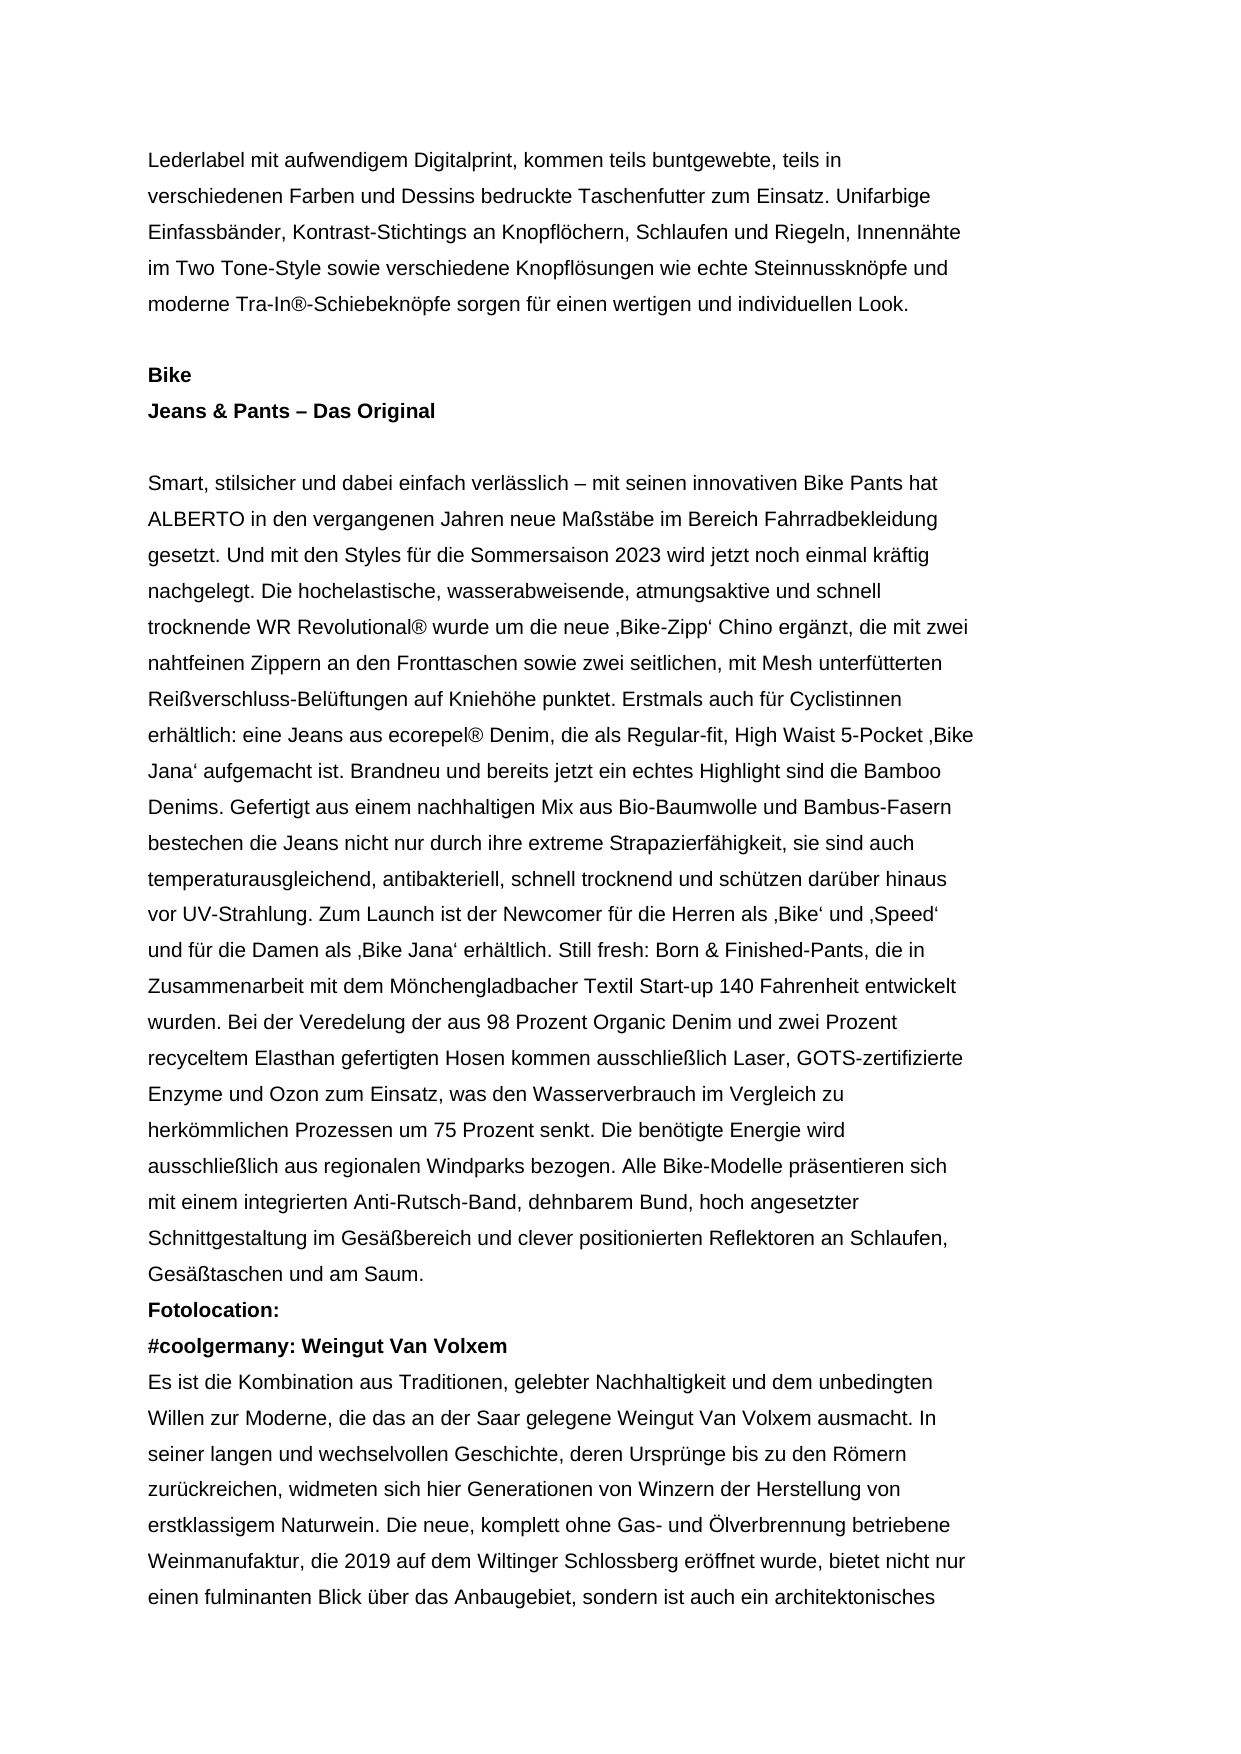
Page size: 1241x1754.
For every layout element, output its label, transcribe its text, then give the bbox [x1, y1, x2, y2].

text Smart, stilsicher und dabei einfach verlässlich – mit seinen innovativen Bike Pants hat ALBERTO in den vergangenen Jahren neue Maßstäbe im Bereich Fahrradbekleidung gesetzt. Und mit den Styles für die Sommersaison 2023 wird jetzt noch einmal kräftig nachgelegt. Die hochelastische, wasserabweisende, atmungsaktive und schnell trocknende WR Revolutional® wurde um die neue ‚Bike-Zipp‘ Chino ergänzt, die mit zwei nahtfeinen Zippern an den Fronttaschen sowie zwei seitlichen, mit Mesh unterfütterten Reißverschluss-Belüftungen auf Kniehöhe punktet. Erstmals auch für Cyclistinnen erhältlich: eine Jeans aus ecorepel® Denim, die als Regular-fit, High Waist 5-Pocket ‚Bike Jana‘ aufgemacht ist. Brandneu und bereits jetzt ein echtes Highlight sind die Bamboo Denims. Gefertigt aus einem nachhaltigen Mix aus Bio-Baumwolle und Bambus-Fasern bestechen die Jeans nicht nur durch ihre extreme Strapazierfähigkeit, sie sind auch temperaturausgleichend, antibakteriell, schnell trocknend und schützen darüber hinaus vor UV-Strahlung. Zum Launch ist der Newcomer für die Herren als ‚Bike‘ und ‚Speed‘ und für die Damen als ‚Bike Jana‘ erhältlich. Still fresh: Born & Finished-Pants, die in Zusammenarbeit mit dem Mönchengladbacher Textil Start-up 140 Fahrenheit entwickelt wurden. Bei der Veredelung der aus 98 Prozent Organic Denim und zwei Prozent recyceltem Elasthan gefertigten Hosen kommen ausschließlich Laser, GOTS-zertifizierte Enzyme und Ozon zum Einsatz, was den Wasserverbrauch im Vergleich zu herkömmlichen Prozessen um 75 Prozent senkt. Die benötigte Energie wird ausschließlich aus regionalen Windparks bezogen. Alle Bike-Modelle präsentieren sich mit einem integrierten Anti-Rutsch-Band, dehnbarem Bund, hoch angesetzter Schnittgestaltung im Gesäßbereich und clever positionierten Reflektoren an Schlaufen, Gesäßtaschen und am Saum. [148, 471, 975, 1286]
text Bike [148, 363, 975, 387]
text #coolgermany: Weingut Van Volxem [148, 1333, 975, 1357]
text Jeans & Pants – Das Original [148, 399, 975, 423]
text Fotolocation: [148, 1298, 975, 1322]
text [148, 148, 975, 315]
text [148, 1369, 975, 1609]
